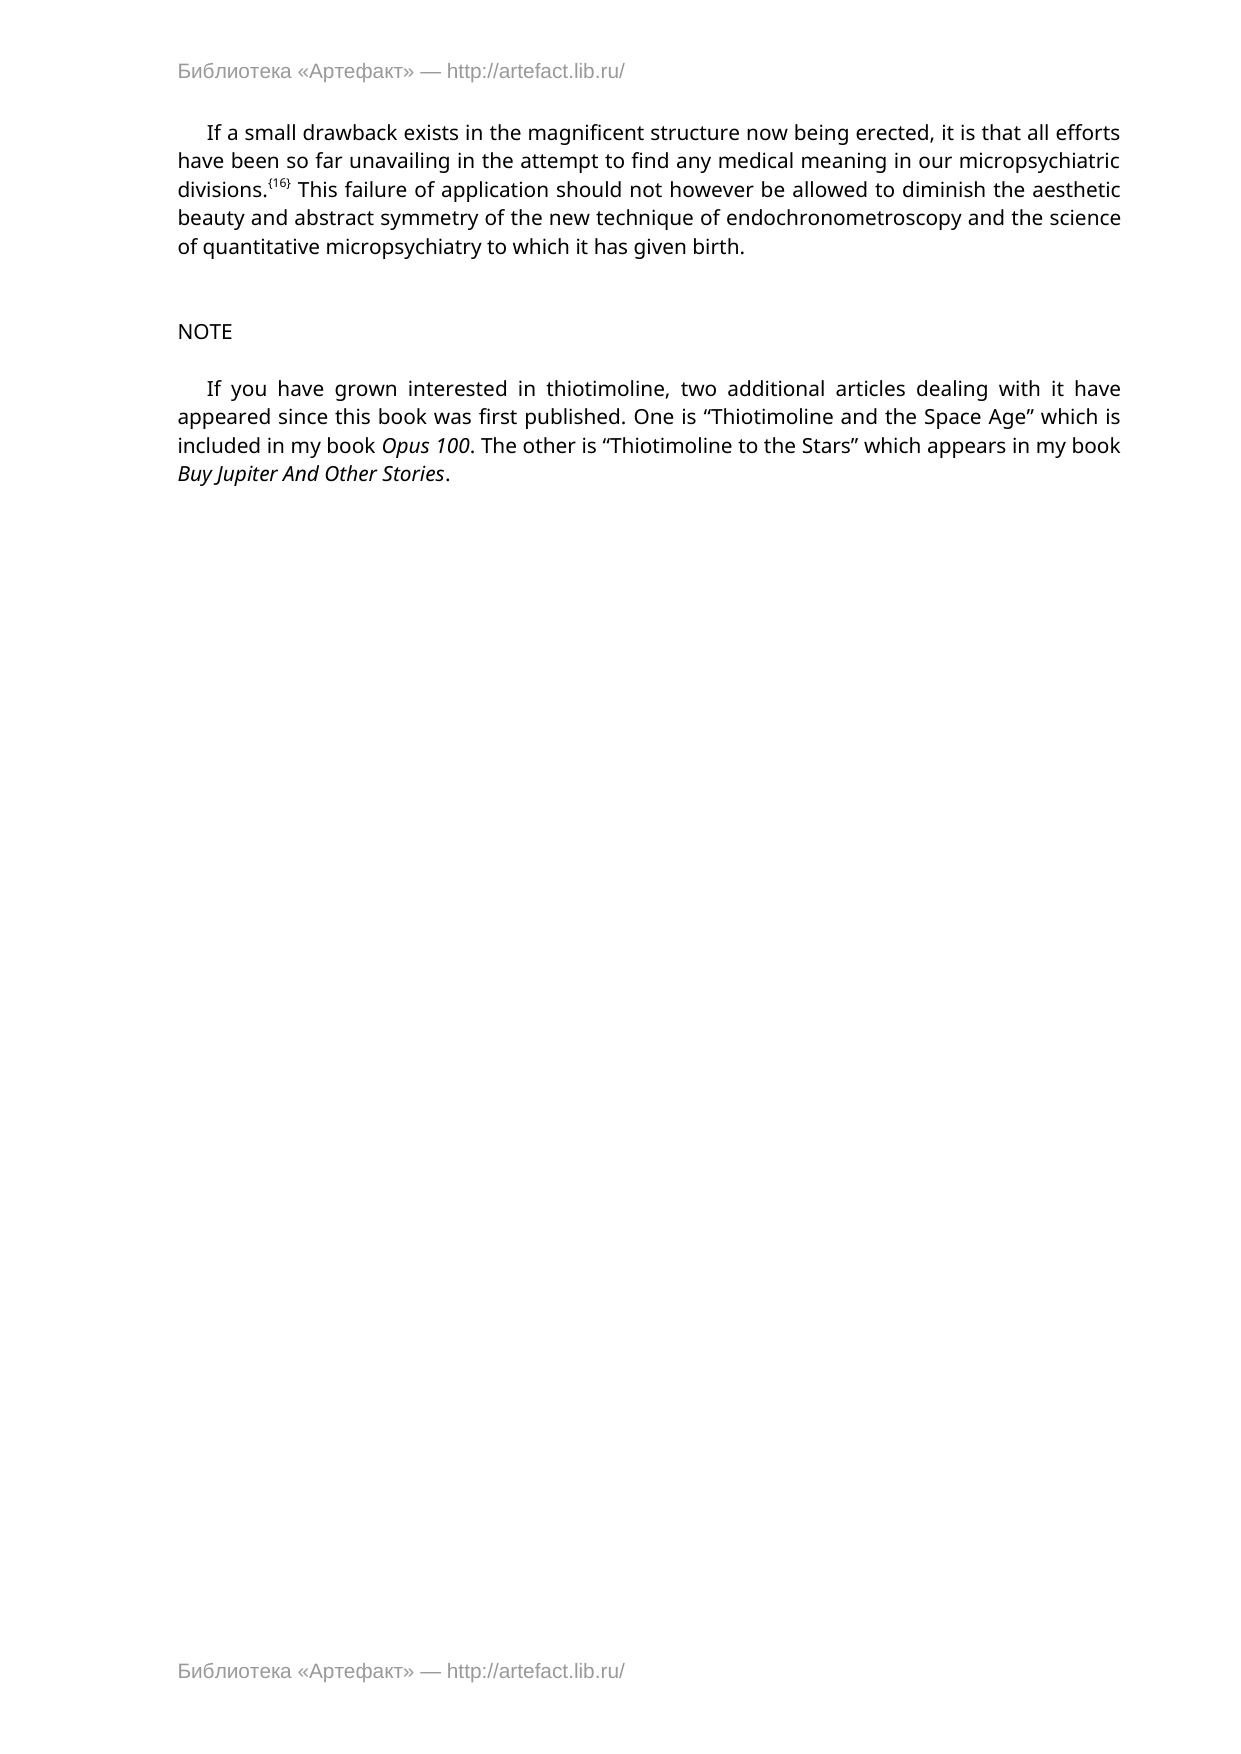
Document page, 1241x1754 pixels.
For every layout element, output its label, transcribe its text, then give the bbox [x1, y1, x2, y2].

text If you have grown interested in thiotimoline, two additional articles dealing with it have appeared since this book was first published. One is “Thiotimoline and the Space Age” which is included in my book Opus 100. The other is “Thiotimoline to the Stars” which appears in my book Buy Jupiter And Other Stories. [177, 374, 1122, 488]
text NOTE [177, 317, 1122, 346]
text If a small drawback exists in the magnificent structure now being erected, it is that all efforts have been so far unavailing in the attempt to find any medical meaning in our micropsychiatric divisions.{16} This failure of application should not however be allowed to diminish the aesthetic beauty and abstract symmetry of the new technique of endochronometroscopy and the science of quantitative micropsychiatry to which it has given birth. [177, 118, 1122, 260]
